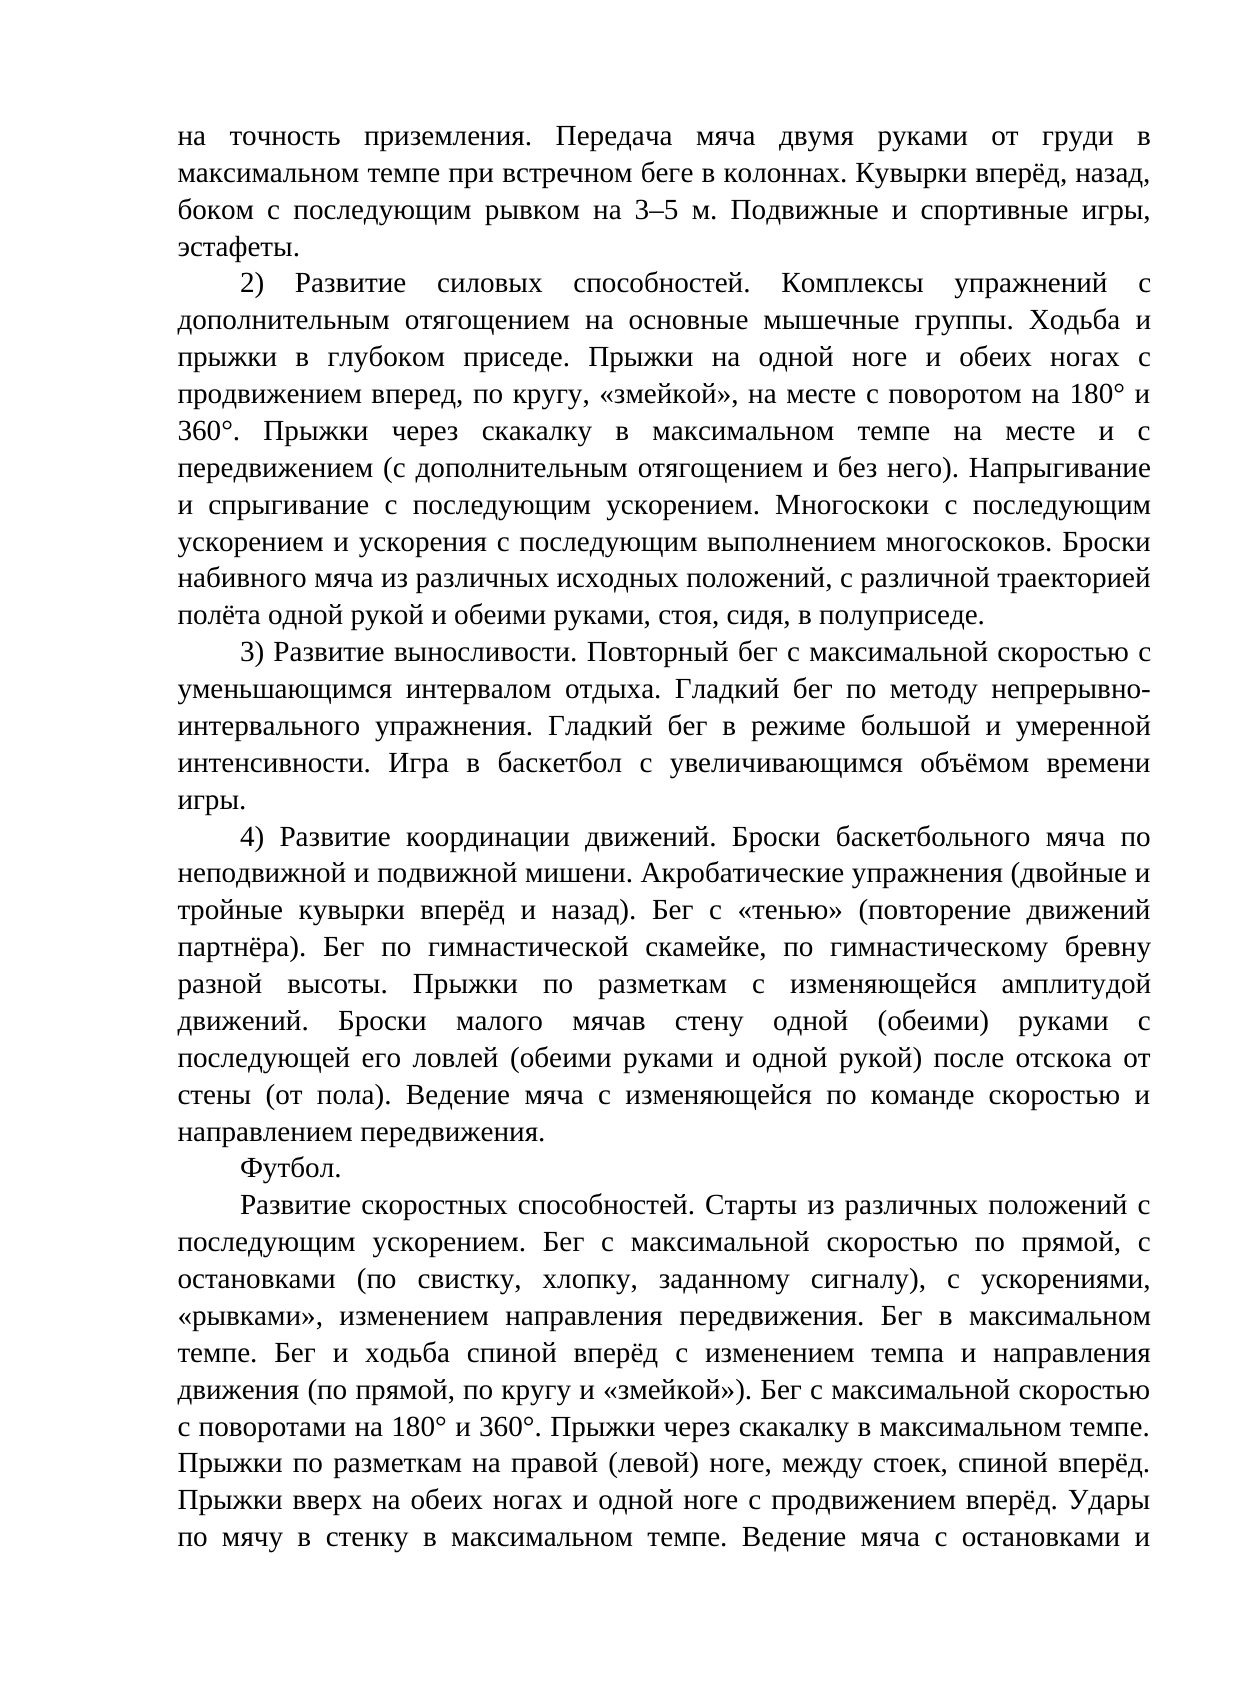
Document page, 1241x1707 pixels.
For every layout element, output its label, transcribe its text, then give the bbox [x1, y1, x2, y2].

text 2) Развитие силовых способностей. Комплексы упражнений с дополнительным отягощением на основные мышечные группы. Ходьба и прыжки в глубоком приседе. Прыжки на одной ноге и обеих ногах с продвижением вперед, по кругу, «змейкой», на месте с поворотом на 180° и 360°. Прыжки через скакалку в максимальном темпе на месте и с передвижением (с дополнительным отягощением и без него). Напрыгивание и спрыгивание с последующим ускорением. Многоскоки с последующим ускорением и ускорения с последующим выполнением многоскоков. Броски набивного мяча из различных исходных положений, с различной траекторией полёта одной рукой и обеими руками, стоя, сидя, в полуприседе. [177, 266, 1152, 631]
text Футбол. [177, 1151, 1152, 1184]
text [177, 1187, 1152, 1553]
text 3) Развитие выносливости. Повторный бег с максимальной скоростью с уменьшающимся интервалом отдыха. Гладкий бег по методу непрерывно-интервального упражнения. Гладкий бег в режиме большой и умеренной интенсивности. Игра в баскетбол с увеличивающимся объёмом времени игры. [177, 634, 1152, 815]
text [177, 118, 1152, 262]
text 4) Развитие координации движений. Броски баскетбольного мяча по неподвижной и подвижной мишени. Акробатические упражнения (двойные и тройные кувырки вперёд и назад). Бег с «тенью» (повторение движений партнёра). Бег по гимнастической скамейке, по гимнастическому бревну разной высоты. Прыжки по разметкам с изменяющейся амплитудой движений. Броски малого мячав стену одной (обеими) руками с последующей его ловлей (обеими руками и одной рукой) после отскока от стены (от пола). Ведение мяча с изменяющейся по команде скоростью и направлением передвижения. [177, 819, 1152, 1147]
